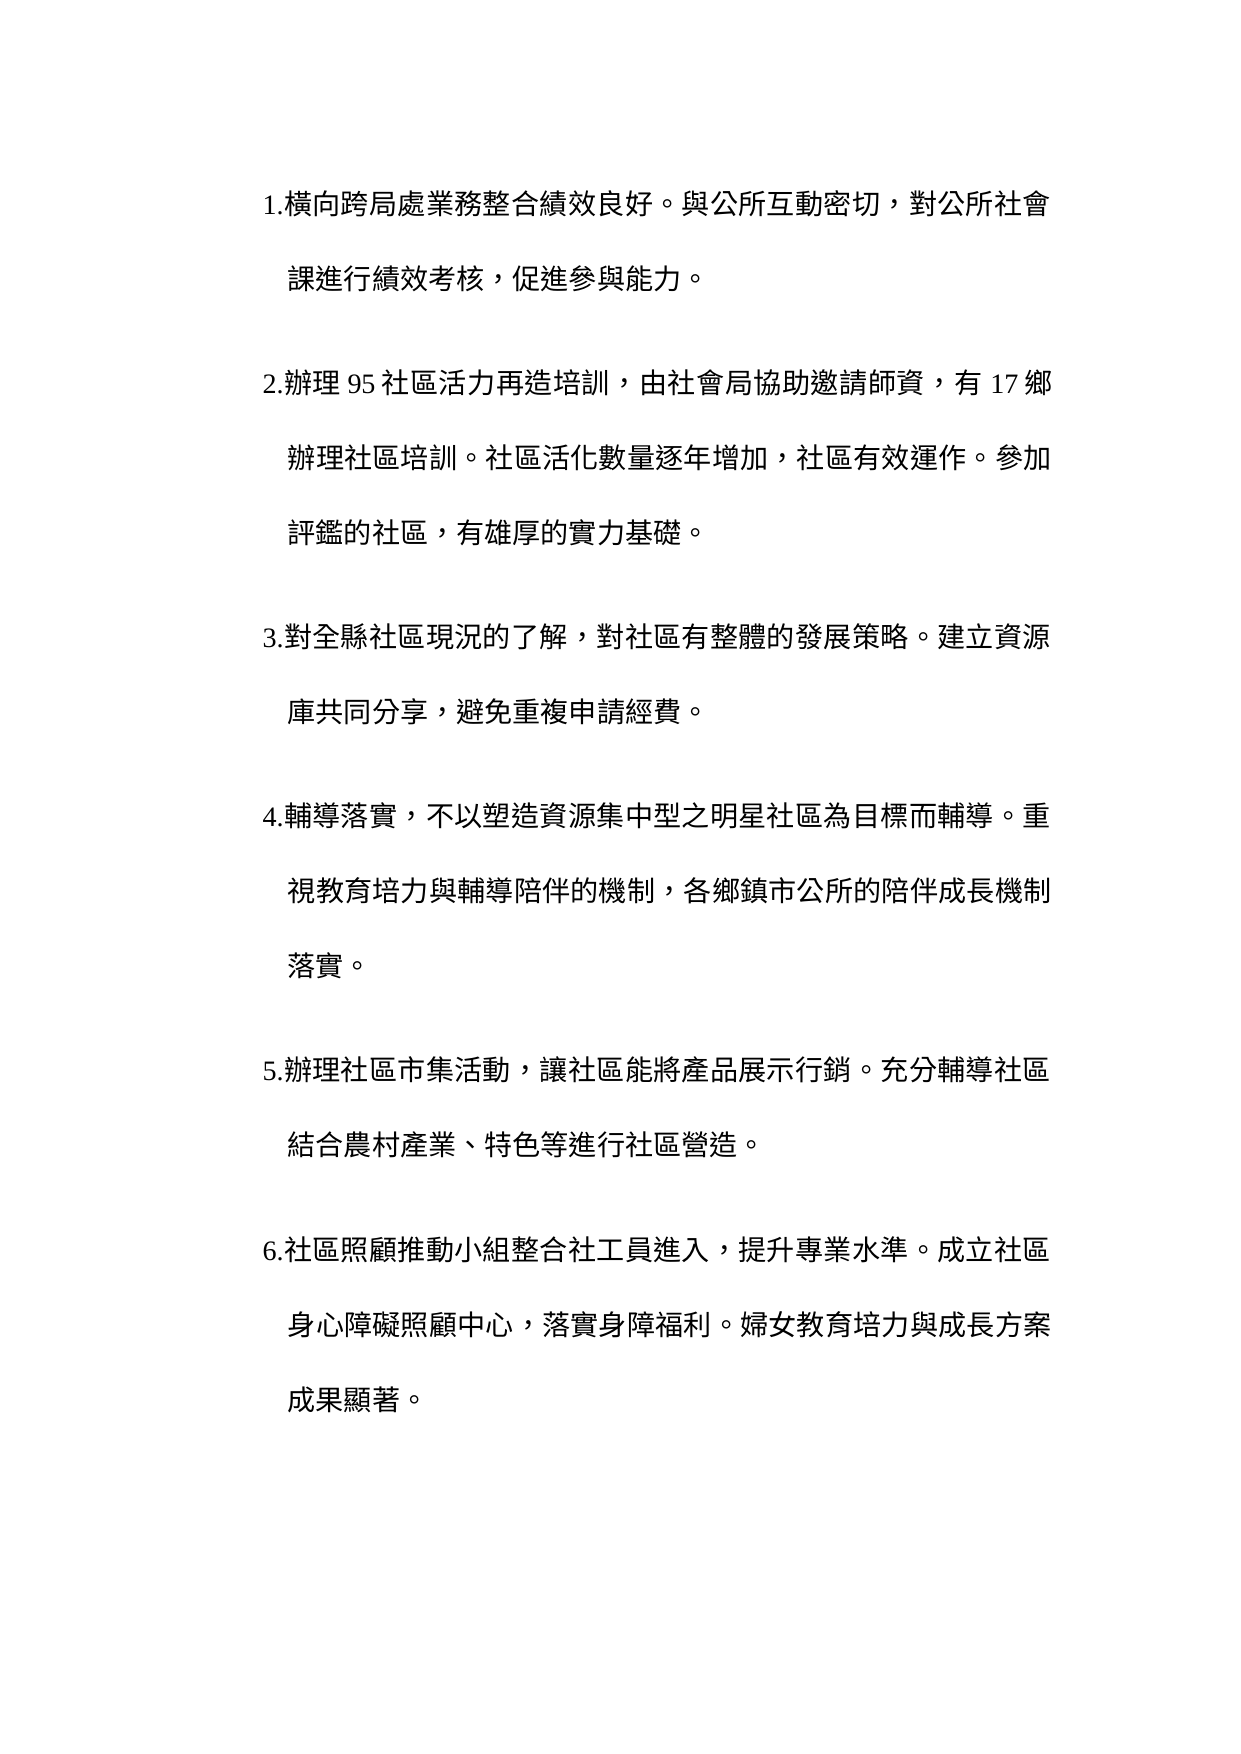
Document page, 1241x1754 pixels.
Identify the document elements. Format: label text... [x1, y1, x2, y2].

text 3.對全縣社區現況的了解，對社區有整體的發展策略。建立資源庫共同分享，避免重複申請經費。 [262, 598, 1053, 748]
text 6.社區照顧推動小組整合社工員進入，提升專業水準。成立社區身心障礙照顧中心，落實身障福利。婦女教育培力與成長方案成果顯著。 [262, 1210, 1053, 1435]
text 1.橫向跨局處業務整合績效良好。與公所互動密切，對公所社會課進行績效考核，促進參與能力。 [262, 164, 1053, 314]
text 5.辦理社區市集活動，讓社區能將產品展示行銷。充分輔導社區結合農村產業、特色等進行社區營造。 [262, 1031, 1053, 1181]
text 2.辦理95社區活力再造培訓，由社會局協助邀請師資，有17鄉辦理社區培訓。社區活化數量逐年增加，社區有效運作。參加評鑑的社區，有雄厚的實力基礎。 [262, 344, 1053, 569]
text 4.輔導落實，不以塑造資源集中型之明星社區為目標而輔導。重視教育培力與輔導陪伴的機制，各鄉鎮市公所的陪伴成長機制落實。 [262, 777, 1053, 1002]
